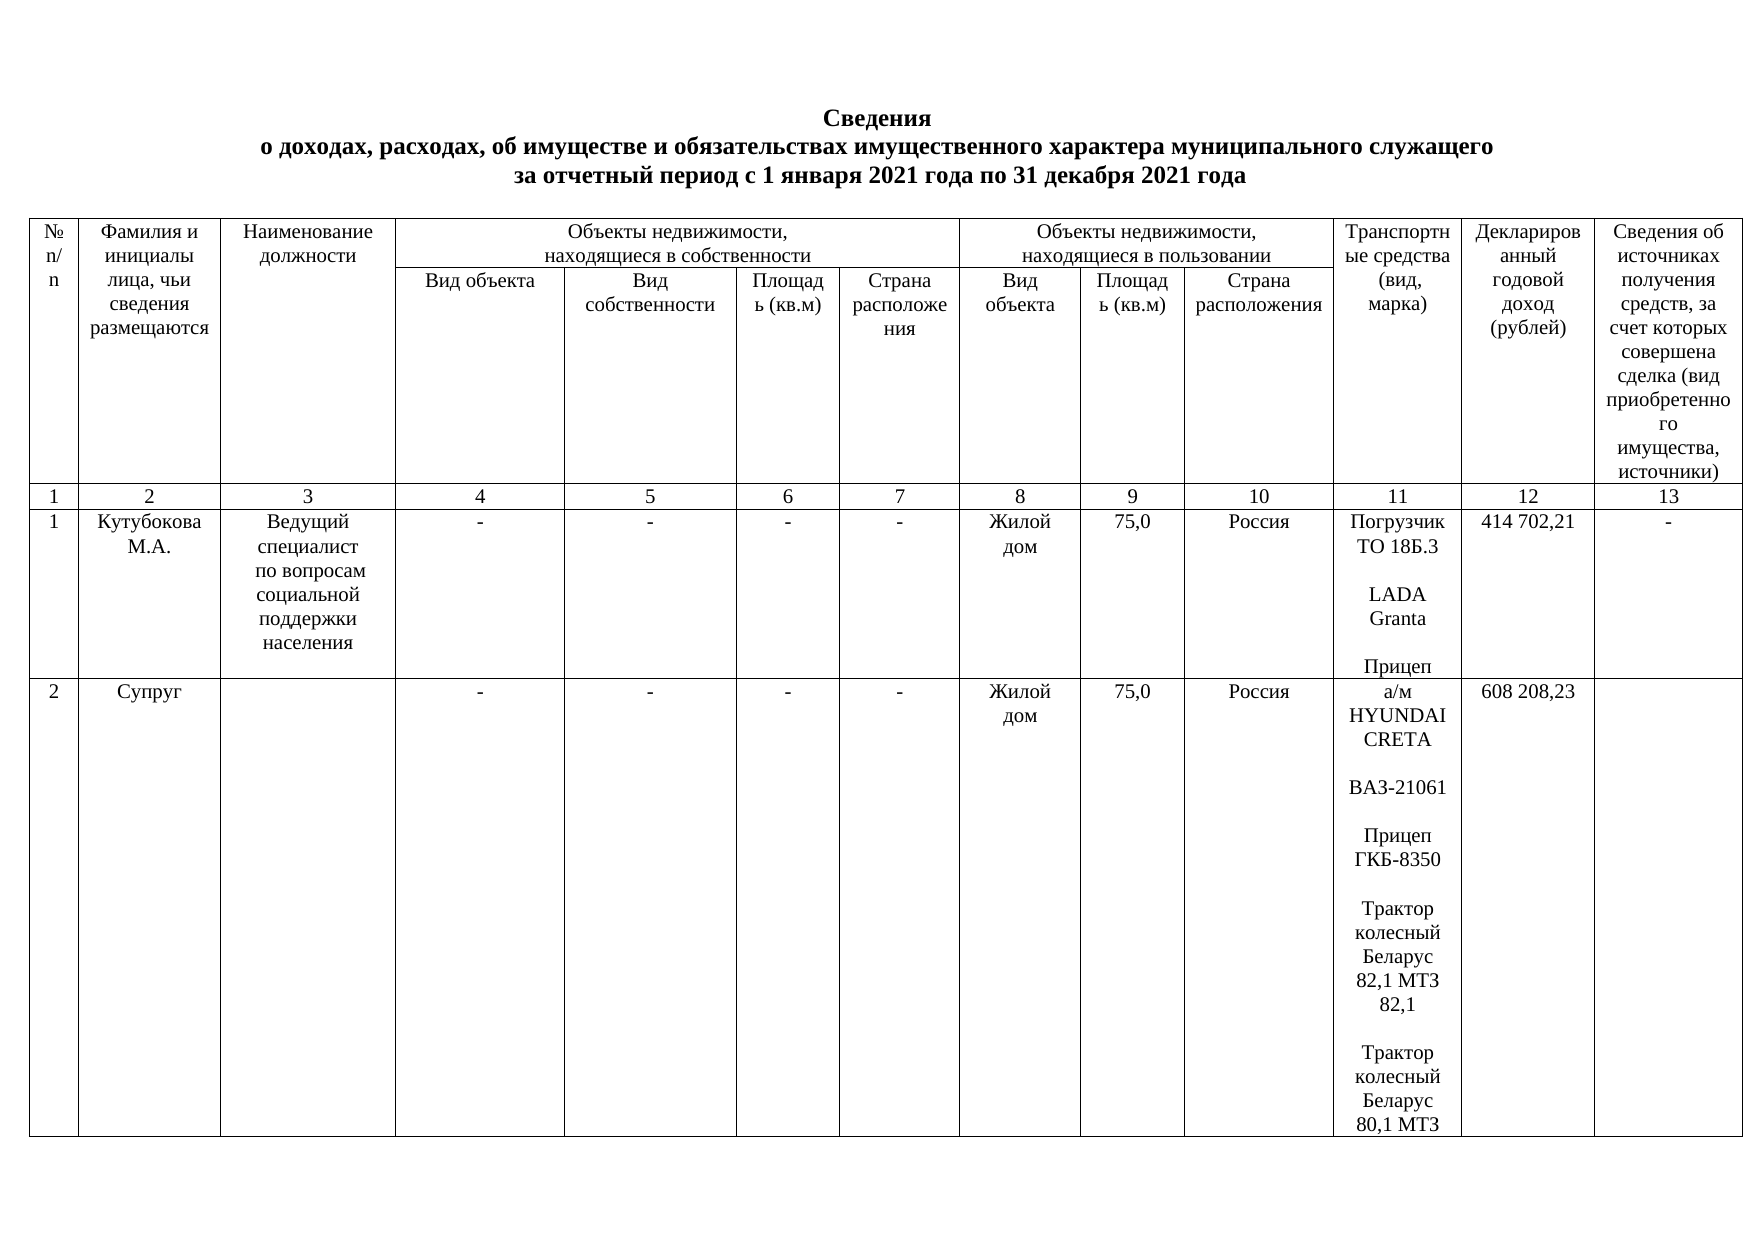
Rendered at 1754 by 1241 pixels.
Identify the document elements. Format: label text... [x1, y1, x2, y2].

table_cell 1 [30, 510, 78, 678]
text о доходах, расходах, об имуществе и обязательствах имущественного характера муниципального служащего [118, 131, 1636, 160]
table_header Сведения об источниках получения средств, за счет которых совершена сделка (вид приобретенного имущества, источники) [1595, 219, 1742, 483]
table_cell Страна расположения [1185, 268, 1333, 483]
table_cell Вид собственности [565, 268, 736, 483]
table_cell 9 [1081, 484, 1184, 508]
table_cell 4 [396, 484, 564, 508]
table_cell 12 [1462, 484, 1594, 508]
table_cell Вид объекта [396, 268, 564, 483]
table_cell Супруг [79, 679, 220, 1136]
table_cell 75,0 [1081, 510, 1184, 678]
table_cell 6 [737, 484, 839, 508]
table_header № n/n [30, 219, 78, 483]
table_cell [221, 679, 395, 1136]
table_cell 1 [30, 484, 78, 508]
table_header Наименование должности [221, 219, 395, 483]
table_cell 608 208,23 [1462, 679, 1594, 1136]
table_cell 2 [30, 679, 78, 1136]
table_cell - [840, 679, 959, 1136]
table_cell 13 [1595, 484, 1742, 508]
table_cell - [1595, 510, 1742, 678]
text Сведения [118, 103, 1636, 131]
table_cell - [396, 679, 564, 1136]
table_header Декларированный годовой доход (рублей) [1462, 219, 1594, 483]
table_cell Кутубокова М.А. [79, 510, 220, 678]
table_cell 414 702,21 [1462, 510, 1594, 678]
table_cell Площадь (кв.м) [737, 268, 839, 483]
table_cell 75,0 [1081, 679, 1184, 1136]
table_cell [1595, 679, 1742, 1136]
text за отчетный период с 1 января 2021 года по 31 декабря 2021 года [118, 160, 1636, 189]
table_header Фамилия и инициалы лица, чьи сведения размещаются [79, 219, 220, 483]
table_header Объекты недвижимости, находящиеся в собственности [396, 219, 959, 267]
table_cell Вид объекта [960, 268, 1080, 483]
table_cell - [565, 679, 736, 1136]
table_cell Ведущий специалист по вопросам социальной поддержки населения [221, 510, 395, 678]
table_cell - [737, 679, 839, 1136]
table_cell Россия [1185, 510, 1333, 678]
table_header Транспортные средства (вид, марка) [1334, 219, 1461, 483]
table_cell - [840, 510, 959, 678]
table_cell 2 [79, 484, 220, 508]
table_cell Площадь (кв.м) [1081, 268, 1184, 483]
table_cell 3 [221, 484, 395, 508]
table_cell 10 [1185, 484, 1333, 508]
table_header Объекты недвижимости, находящиеся в пользовании [960, 219, 1333, 267]
table_cell 7 [840, 484, 959, 508]
table_cell Россия [1185, 679, 1333, 1136]
table_cell - [396, 510, 564, 678]
table_cell - [737, 510, 839, 678]
table_cell Жилой дом [960, 679, 1080, 1136]
table_cell - [565, 510, 736, 678]
table_cell 11 [1334, 484, 1461, 508]
table_cell 5 [565, 484, 736, 508]
table_cell 8 [960, 484, 1080, 508]
table_cell Погрузчик ТО 18Б.3 LADA Granta Прицеп [1334, 510, 1461, 678]
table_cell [1334, 679, 1461, 1136]
table_cell Жилой дом [960, 510, 1080, 678]
table_cell Страна расположения [840, 268, 959, 483]
